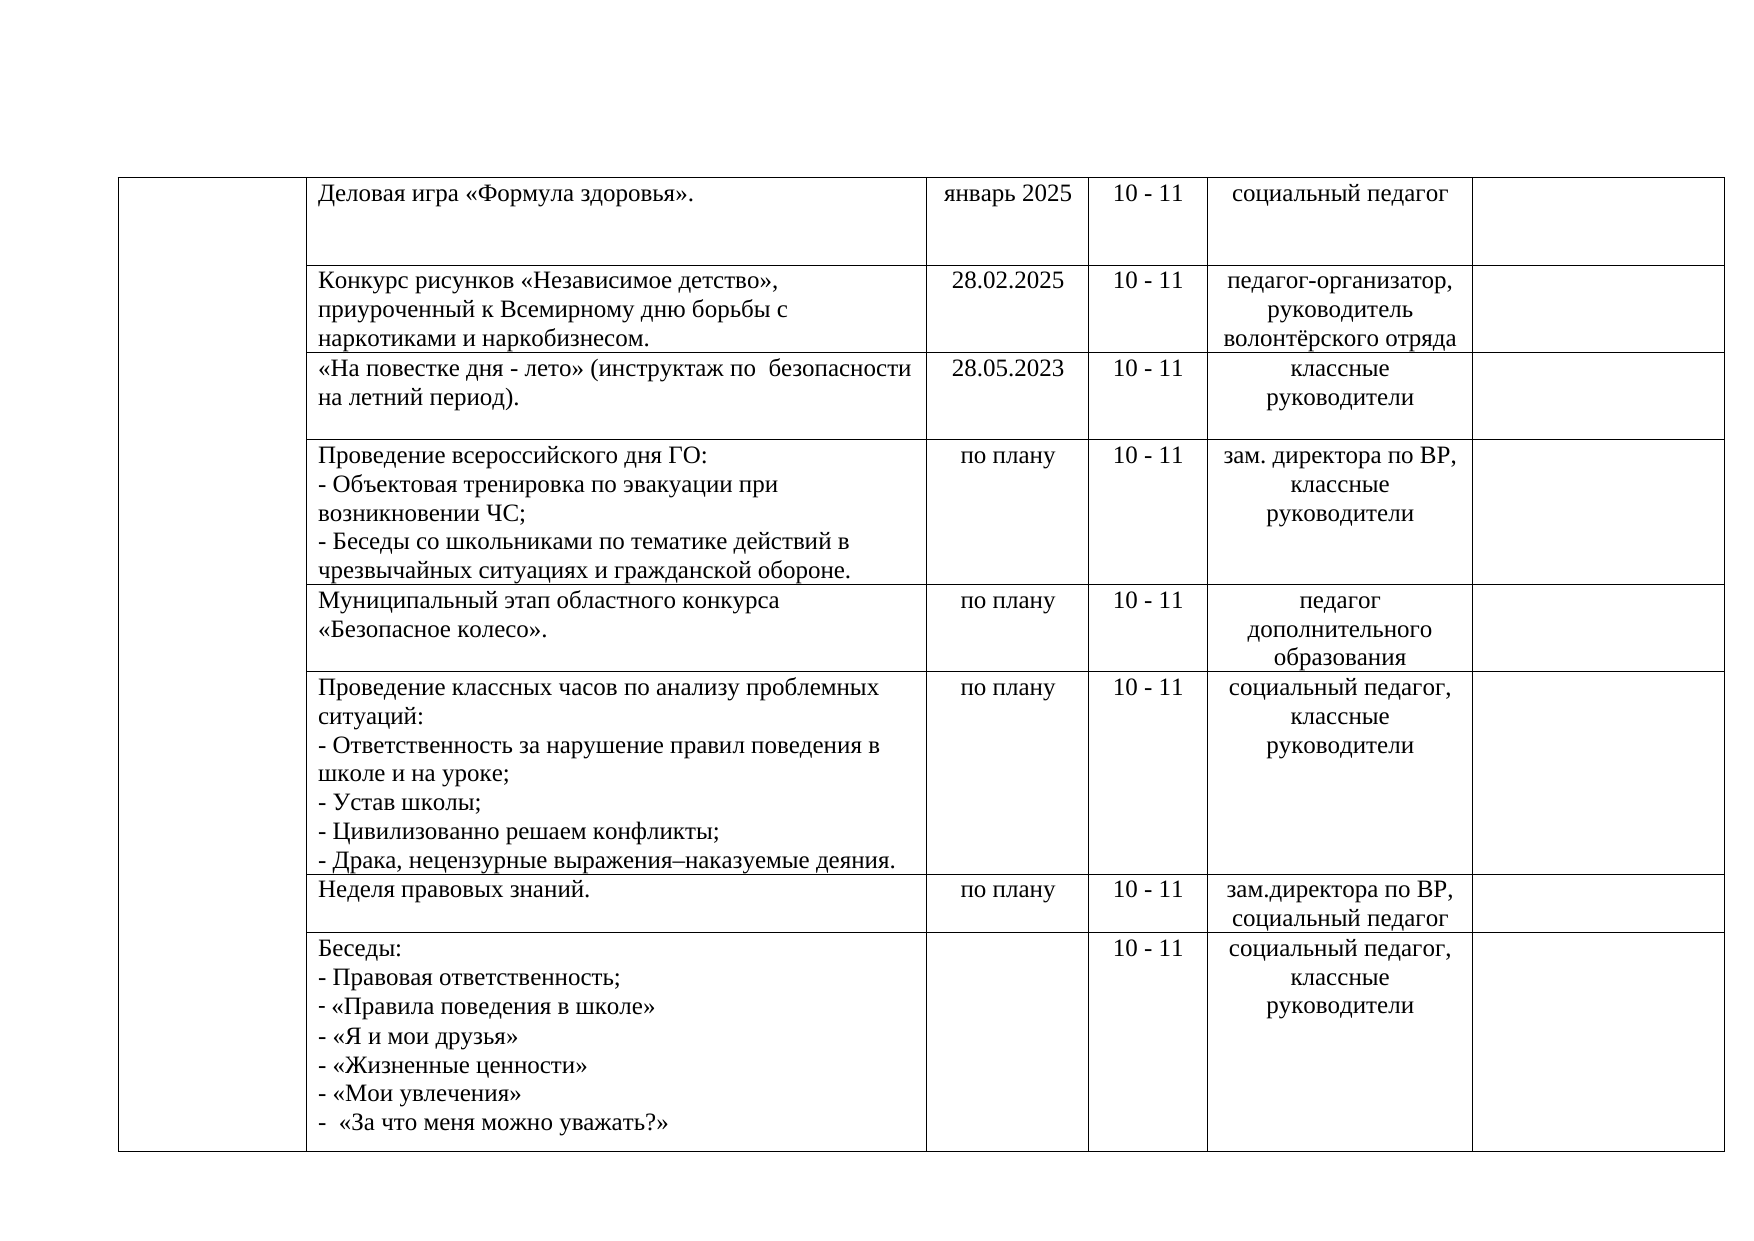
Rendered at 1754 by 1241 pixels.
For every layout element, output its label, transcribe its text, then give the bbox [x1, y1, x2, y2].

table_cell 10 - 11 [1089, 585, 1207, 671]
table_cell 10 - 11 [1089, 353, 1207, 439]
table_cell Проведение всероссийского дня ГО: - Объектовая тренировка по эвакуации при возникновении ЧС; - Беседы со школьниками по тематике действий в чрезвычайных ситуациях и гражданской обороне. [307, 440, 926, 584]
table_cell [1473, 933, 1724, 1151]
table_cell Деловая игра «Формула здоровья». [307, 178, 926, 264]
table_cell январь 2025 [927, 178, 1088, 264]
table_cell 10 - 11 [1089, 672, 1207, 873]
table_cell «На повестке дня - лето» (инструктаж по безопасности на летний период). [307, 353, 926, 439]
table_cell [1473, 266, 1724, 352]
table_cell Конкурс рисунков «Независимое детство», приуроченный к Всемирному дню борьбы с наркотиками и наркобизнесом. [307, 266, 926, 352]
table_cell по плану [927, 672, 1088, 873]
table_cell 28.05.2023 [927, 353, 1088, 439]
table_cell 10 - 11 [1089, 266, 1207, 352]
table_cell Проведение классных часов по анализу проблемных ситуаций: - Ответственность за нарушение правил поведения в школе и на уроке; - Устав школы; - Цивилизованно решаем конфликты; - Драка, нецензурные выражения–наказуемые деяния. [307, 672, 926, 873]
table_cell [1473, 585, 1724, 671]
table_cell социальный педагог [1208, 178, 1472, 264]
table_cell зам.директора по ВР, социальный педагог [1208, 875, 1472, 932]
table_cell по плану [927, 875, 1088, 932]
table_cell 10 - 11 [1089, 440, 1207, 584]
table_cell 10 - 11 [1089, 178, 1207, 264]
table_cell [1208, 266, 1472, 352]
table_cell Неделя правовых знаний. [307, 875, 926, 932]
table_cell [1473, 353, 1724, 439]
table_cell зам. директора по ВР, классные руководители [1208, 440, 1472, 584]
table_cell 28.02.2025 [927, 266, 1088, 352]
table_cell классные руководители [1208, 353, 1472, 439]
table_cell [1473, 875, 1724, 932]
table_cell 10 - 11 [1089, 933, 1207, 1151]
table_cell 10 - 11 [1089, 875, 1207, 932]
table_cell педагог дополнительного образования [1208, 585, 1472, 671]
table_cell Муниципальный этап областного конкурса «Безопасное колесо». [307, 585, 926, 671]
table_cell [1473, 178, 1724, 264]
table_cell по плану [927, 440, 1088, 584]
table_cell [307, 933, 926, 1151]
table_cell [927, 933, 1088, 1151]
table_cell по плану [927, 585, 1088, 671]
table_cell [1208, 933, 1472, 1151]
table_cell [1473, 440, 1724, 584]
table_cell социальный педагог, классные руководители [1208, 672, 1472, 873]
table_cell [1473, 672, 1724, 873]
